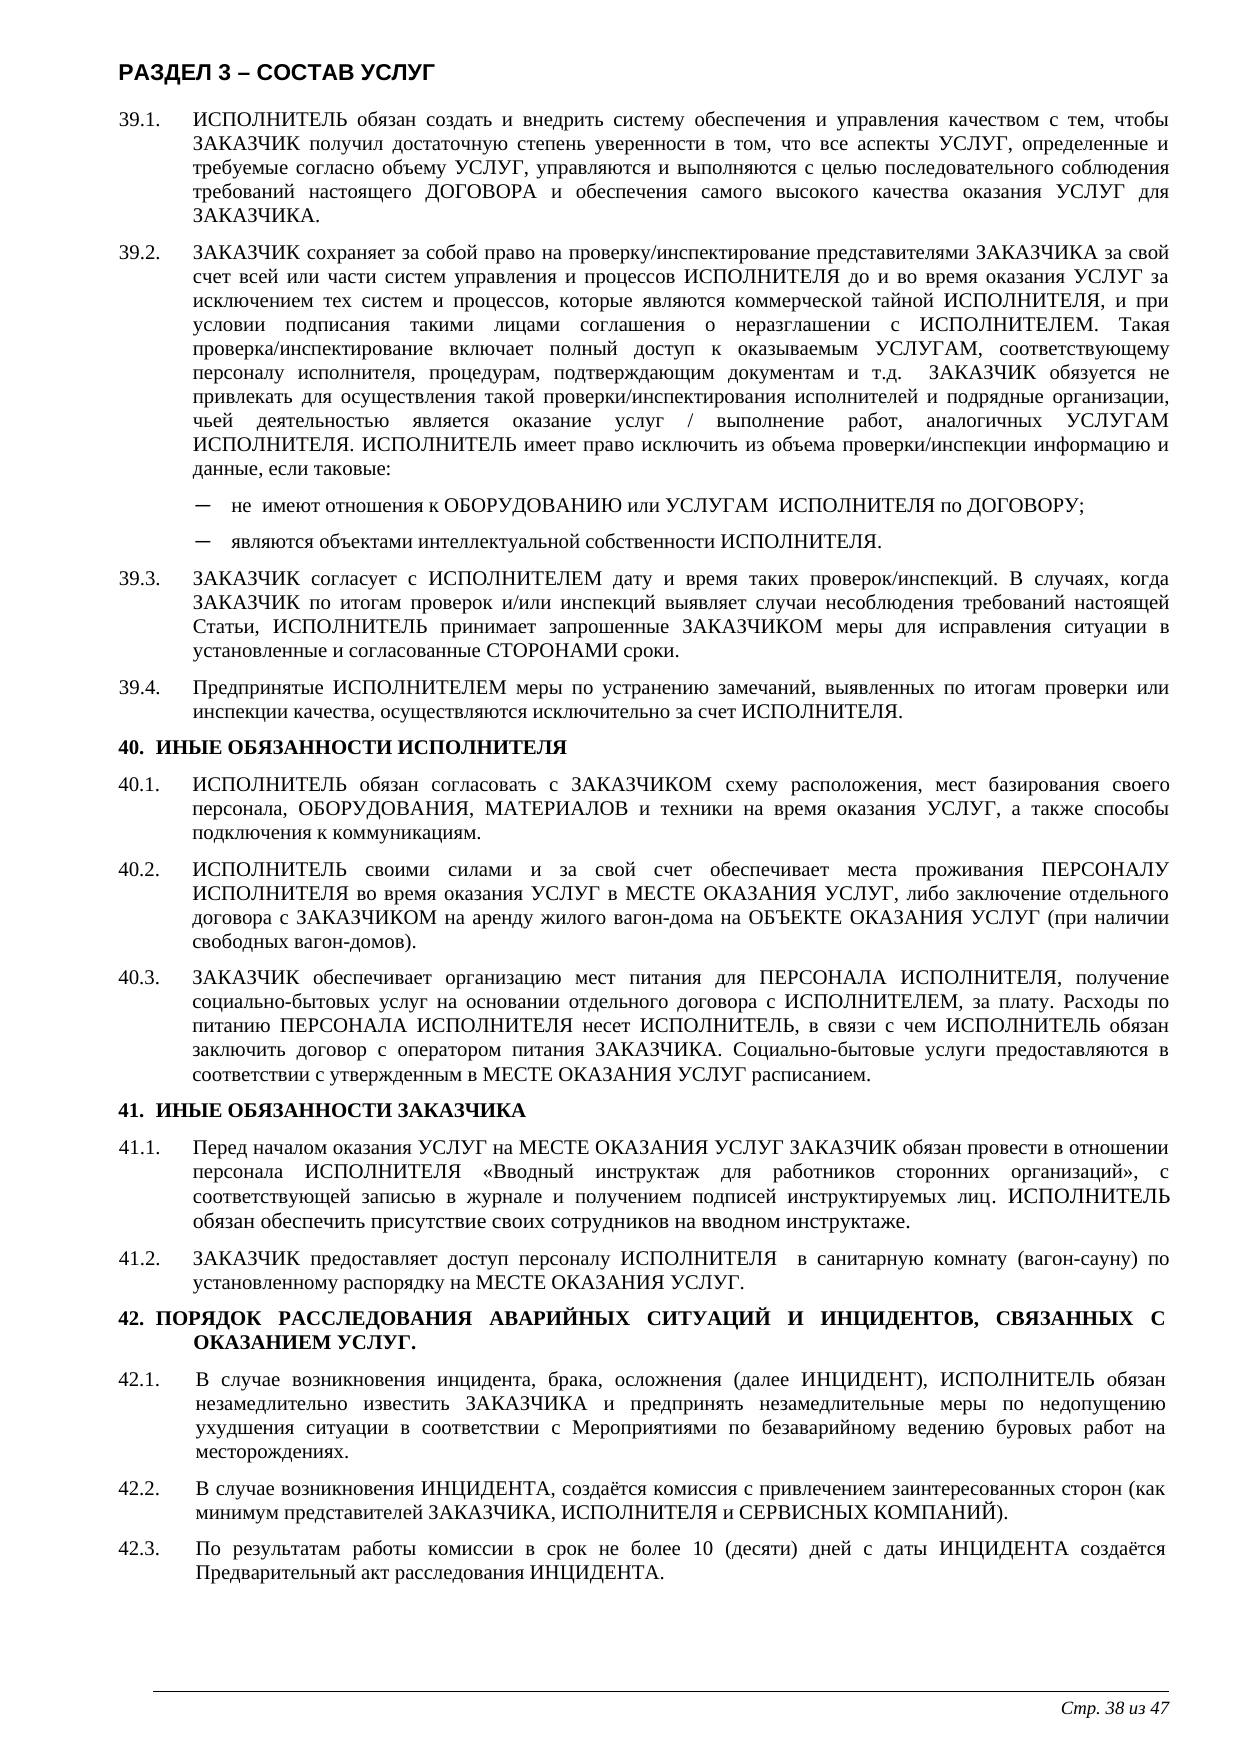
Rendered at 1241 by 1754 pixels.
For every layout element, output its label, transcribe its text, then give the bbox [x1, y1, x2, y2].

list являются объектами интеллектуальной собственности ИСПОЛНИТЕЛЯ. [195, 529, 1167, 553]
list ПОРЯДОК РАССЛЕДОВАНИЯ АВАРИЙНЫХ СИТУАЦИЙ И ИНЦИДЕНТОВ, СВЯЗАННЫХ С ОКАЗАНИЕМ УСЛУГ. [118, 1306, 1167, 1354]
list ЗАКАЗЧИК предоставляет доступ персоналу ИСПОЛНИТЕЛЯ в санитарную комнату (вагон-сауну) по установленному распорядку на МЕСТЕ ОКАЗАНИЯ УСЛУГ. [119, 1246, 1170, 1294]
list ИНЫЕ ОБЯЗАННОСТИ ЗАКАЗЧИКА [118, 1098, 1167, 1122]
list В случае возникновения инцидента, брака, осложнения (далее ИНЦИДЕНТ), ИСПОЛНИТЕЛЬ обязан незамедлительно известить ЗАКАЗЧИКА и предпринять незамедлительные меры по недопущению ухудшения ситуации в соответствии с Мероприятиями по безаварийному ведению буровых работ на месторождениях. [118, 1367, 1167, 1463]
list По результатам работы комиссии в срок не более 10 (десяти) дней с даты ИНЦИДЕНТА создаётся Предварительный акт расследования ИНЦИДЕНТА. [118, 1536, 1167, 1584]
list ЗАКАЗЧИК согласует с ИСПОЛНИТЕЛЕМ дату и время таких проверок/инспекций. В случаях, когда ЗАКАЗЧИК по итогам проверок и/или инспекций выявляет случаи несоблюдения требований настоящей Статьи, ИСПОЛНИТЕЛЬ принимает запрошенные ЗАКАЗЧИКОМ меры для исправления ситуации в установленные и согласованные СТОРОНАМИ сроки. [119, 566, 1170, 662]
list ЗАКАЗЧИК сохраняет за собой право на проверку/инспектирование представителями ЗАКАЗЧИКА за свой счет всей или части систем управления и процессов ИСПОЛНИТЕЛЯ до и во время оказания УСЛУГ за исключением тех систем и процессов, которые являются коммерческой тайной ИСПОЛНИТЕЛЯ, и при условии подписания такими лицами соглашения о неразглашении с ИСПОЛНИТЕЛЕМ. Такая проверка/инспектирование включает полный доступ к оказываемым УСЛУГАМ, соответствующему персоналу исполнителя, процедурам, подтверждающим документам и т.д. ЗАКАЗЧИК обязуется не привлекать для осуществления такой проверки/инспектирования исполнителей и подрядные организации, чьей деятельностью является оказание услуг / выполнение работ, аналогичных УСЛУГАМ ИСПОЛНИТЕЛЯ. ИСПОЛНИТЕЛЬ имеет право исключить из объема проверки/инспекции информацию и данные, если таковые: [119, 239, 1170, 480]
list не имеют отношения к ОБОРУДОВАНИЮ или УСЛУГАМ ИСПОЛНИТЕЛЯ по ДОГОВОРУ; [195, 493, 1167, 517]
list ИНЫЕ ОБЯЗАННОСТИ ИСПОЛНИТЕЛЯ [118, 735, 1167, 759]
list Перед началом оказания УСЛУГ на МЕСТЕ ОКАЗАНИЯ УСЛУГ ЗАКАЗЧИК обязан провести в отношении персонала ИСПОЛНИТЕЛЯ «Вводный инструктаж для работников сторонних организаций», с соответствующей записью в журнале и получением подписей инструктируемых лиц. ИСПОЛНИТЕЛЬ обязан обеспечить присутствие своих сотрудников на вводном инструктаже. [119, 1134, 1170, 1233]
list В случае возникновения ИНЦИДЕНТА, создаётся комиссия с привлечением заинтересованных сторон (как минимум представителей ЗАКАЗЧИКА, ИСПОЛНИТЕЛЯ и СЕРВИСНЫХ КОМПАНИЙ). [118, 1476, 1167, 1524]
list ЗАКАЗЧИК обеспечивает организацию мест питания для ПЕРСОНАЛА ИСПОЛНИТЕЛЯ, получение социально-бытовых услуг на основании отдельного договора с ИСПОЛНИТЕЛЕМ, за плату. Расходы по питанию ПЕРСОНАЛА ИСПОЛНИТЕЛЯ несет ИСПОЛНИТЕЛЬ, в связи с чем ИСПОЛНИТЕЛЬ обязан заключить договор с оператором питания ЗАКАЗЧИКА. Социально-бытовые услуги предоставляются в соответствии с утвержденным в МЕСТЕ ОКАЗАНИЯ УСЛУГ расписанием. [118, 965, 1170, 1086]
list Предпринятые ИСПОЛНИТЕЛЕМ меры по устранению замечаний, выявленных по итогам проверки или инспекции качества, осуществляются исключительно за счет ИСПОЛНИТЕЛЯ. [119, 674, 1170, 723]
list ИСПОЛНИТЕЛЬ своими силами и за свой счет обеспечивает места проживания ПЕРСОНАЛУ ИСПОЛНИТЕЛЯ во время оказания УСЛУГ в МЕСТЕ ОКАЗАНИЯ УСЛУГ, либо заключение отдельного договора с ЗАКАЗЧИКОМ на аренду жилого вагон-дома на ОБЪЕКТЕ ОКАЗАНИЯ УСЛУГ (при наличии свободных вагон-домов). [118, 856, 1170, 953]
list ИСПОЛНИТЕЛЬ обязан согласовать с ЗАКАЗЧИКОМ схему расположения, мест базирования своего персонала, ОБОРУДОВАНИЯ, МАТЕРИАЛОВ и техники на время оказания УСЛУГ, а также способы подключения к коммуникациям. [118, 772, 1170, 844]
list ИСПОЛНИТЕЛЬ обязан создать и внедрить систему обеспечения и управления качеством с тем, чтобы ЗАКАЗЧИК получил достаточную степень уверенности в том, что все аспекты УСЛУГ, определенные и требуемые согласно объему УСЛУГ, управляются и выполняются с целью последовательного соблюдения требований настоящего ДОГОВОРА и обеспечения самого высокого качества оказания УСЛУГ для ЗАКАЗЧИКА. [119, 107, 1170, 227]
